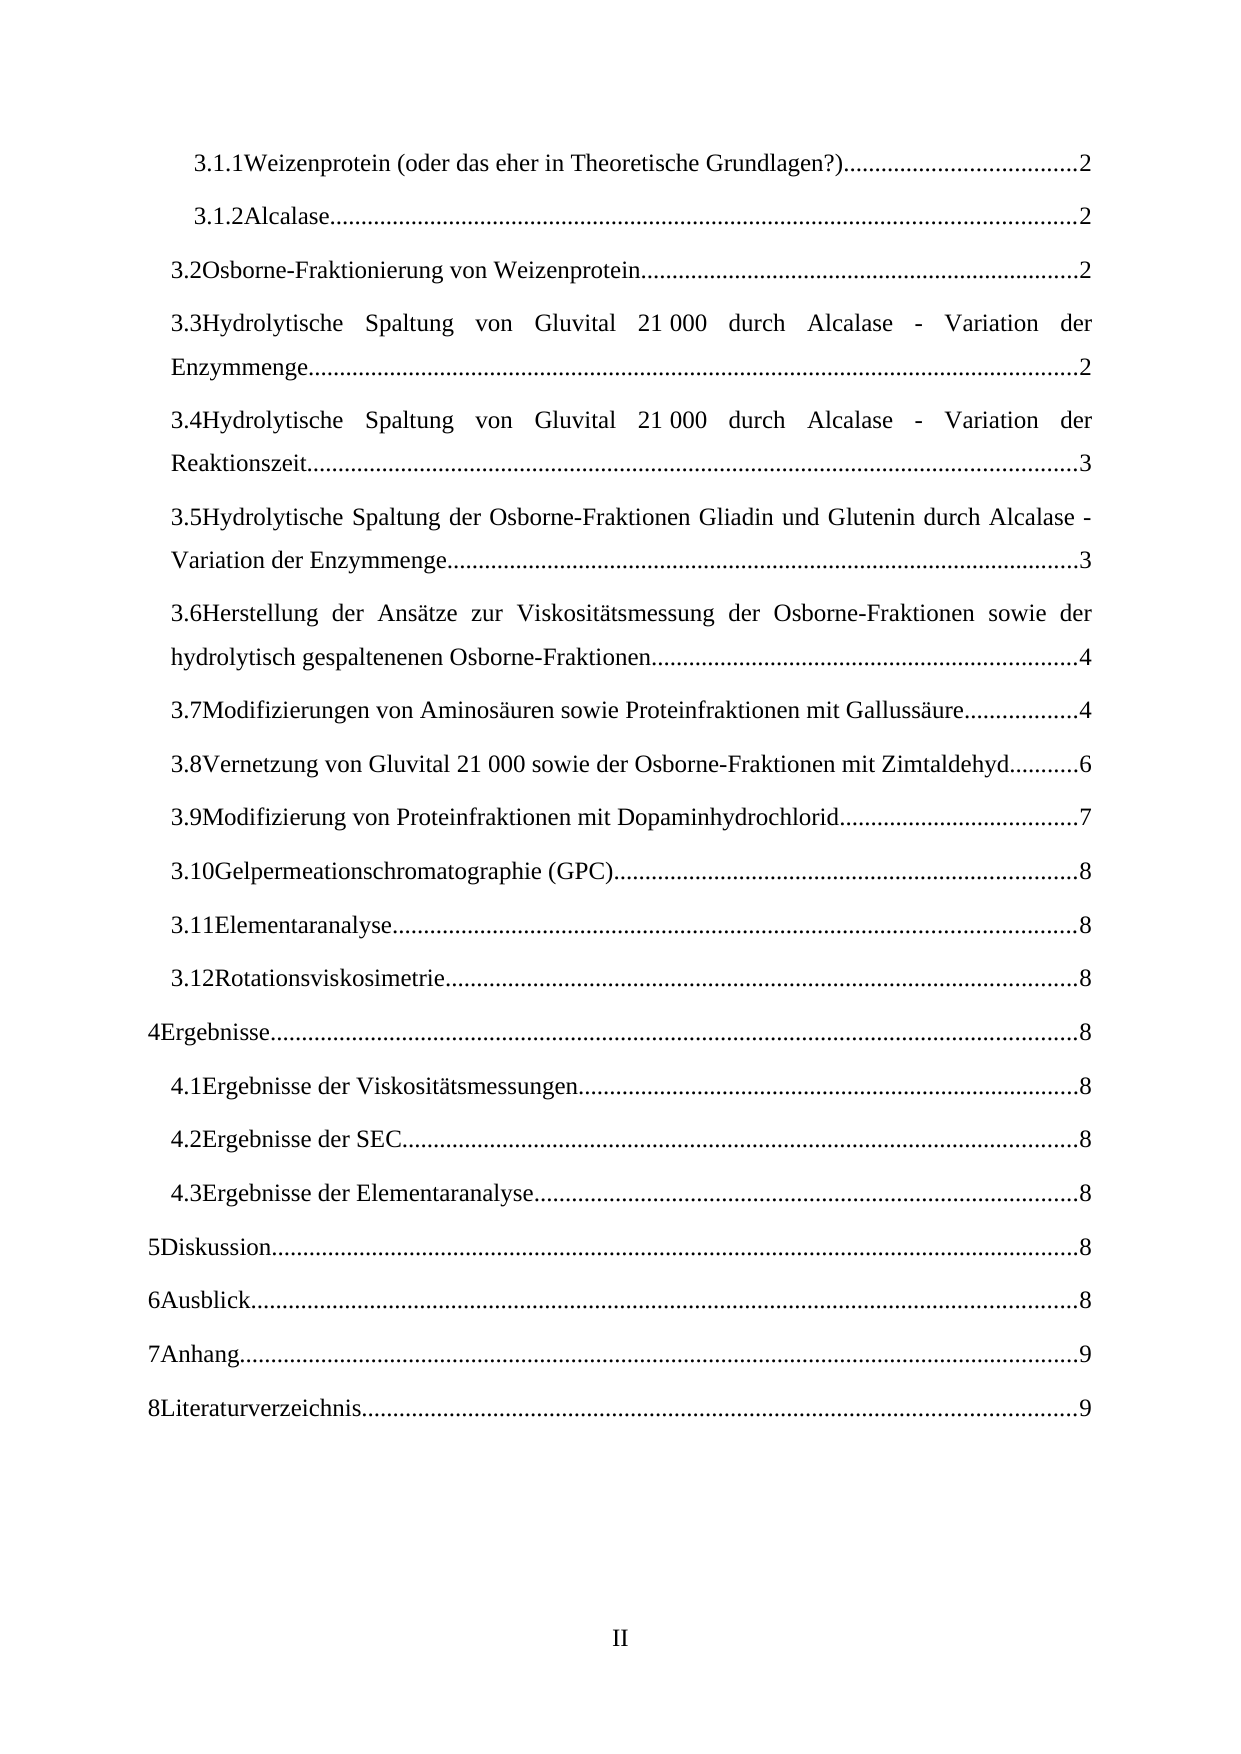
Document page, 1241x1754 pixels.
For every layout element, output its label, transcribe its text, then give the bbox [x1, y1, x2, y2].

text 8 Literaturverzeichnis 9 [148, 1393, 1093, 1421]
text 3.11 Elementaranalyse 8 [171, 910, 1093, 938]
text 3.5 Hydrolytische Spaltung der Osborne-Fraktionen Gliadin und Glutenin durch Alcalase - Variation der Enzymmenge 3 [171, 502, 1093, 574]
text 3.10 Gelpermeationschromatographie (GPC) 8 [171, 856, 1093, 885]
text 3.4 Hydrolytische Spaltung von Gluvital 21 000 durch Alcalase - Variation der Reaktionszeit 3 [171, 405, 1093, 477]
text 7 Anhang 9 [148, 1339, 1093, 1368]
text 4.2 Ergebnisse der SEC 8 [171, 1124, 1093, 1153]
text 3.9 Modifizierung von Proteinfraktionen mit Dopaminhydrochlorid 7 [171, 802, 1093, 831]
text 6 Ausblick 8 [148, 1285, 1093, 1314]
text 3.6 Herstellung der Ansätze zur Viskositätsmessung der Osborne-Fraktionen sowie der hydrolytisch gespaltenenen Osborne-Fraktionen 4 [171, 598, 1093, 670]
text 4 Ergebnisse 8 [148, 1017, 1093, 1046]
text 3.1.1 Weizenprotein (oder das eher in Theoretische Grundlagen?) 2 [193, 148, 1093, 176]
text 3.3 Hydrolytische Spaltung von Gluvital 21 000 durch Alcalase - Variation der Enzymmenge 2 [171, 308, 1093, 380]
text 4.1 Ergebnisse der Viskositätsmessungen 8 [171, 1071, 1093, 1099]
text 4.3 Ergebnisse der Elementaranalyse 8 [171, 1178, 1093, 1207]
text 5 Diskussion 8 [148, 1232, 1093, 1260]
text 3.8 Vernetzung von Gluvital 21 000 sowie der Osborne-Fraktionen mit Zimtaldehyd 6 [171, 749, 1093, 778]
text 3.2 Osborne-Fraktionierung von Weizenprotein 2 [171, 255, 1093, 284]
text 3.7 Modifizierungen von Aminosäuren sowie Proteinfraktionen mit Gallussäure 4 [171, 695, 1093, 724]
text 3.12 Rotationsviskosimetrie 8 [171, 963, 1093, 992]
text 3.1.2 Alcalase 2 [193, 201, 1093, 230]
